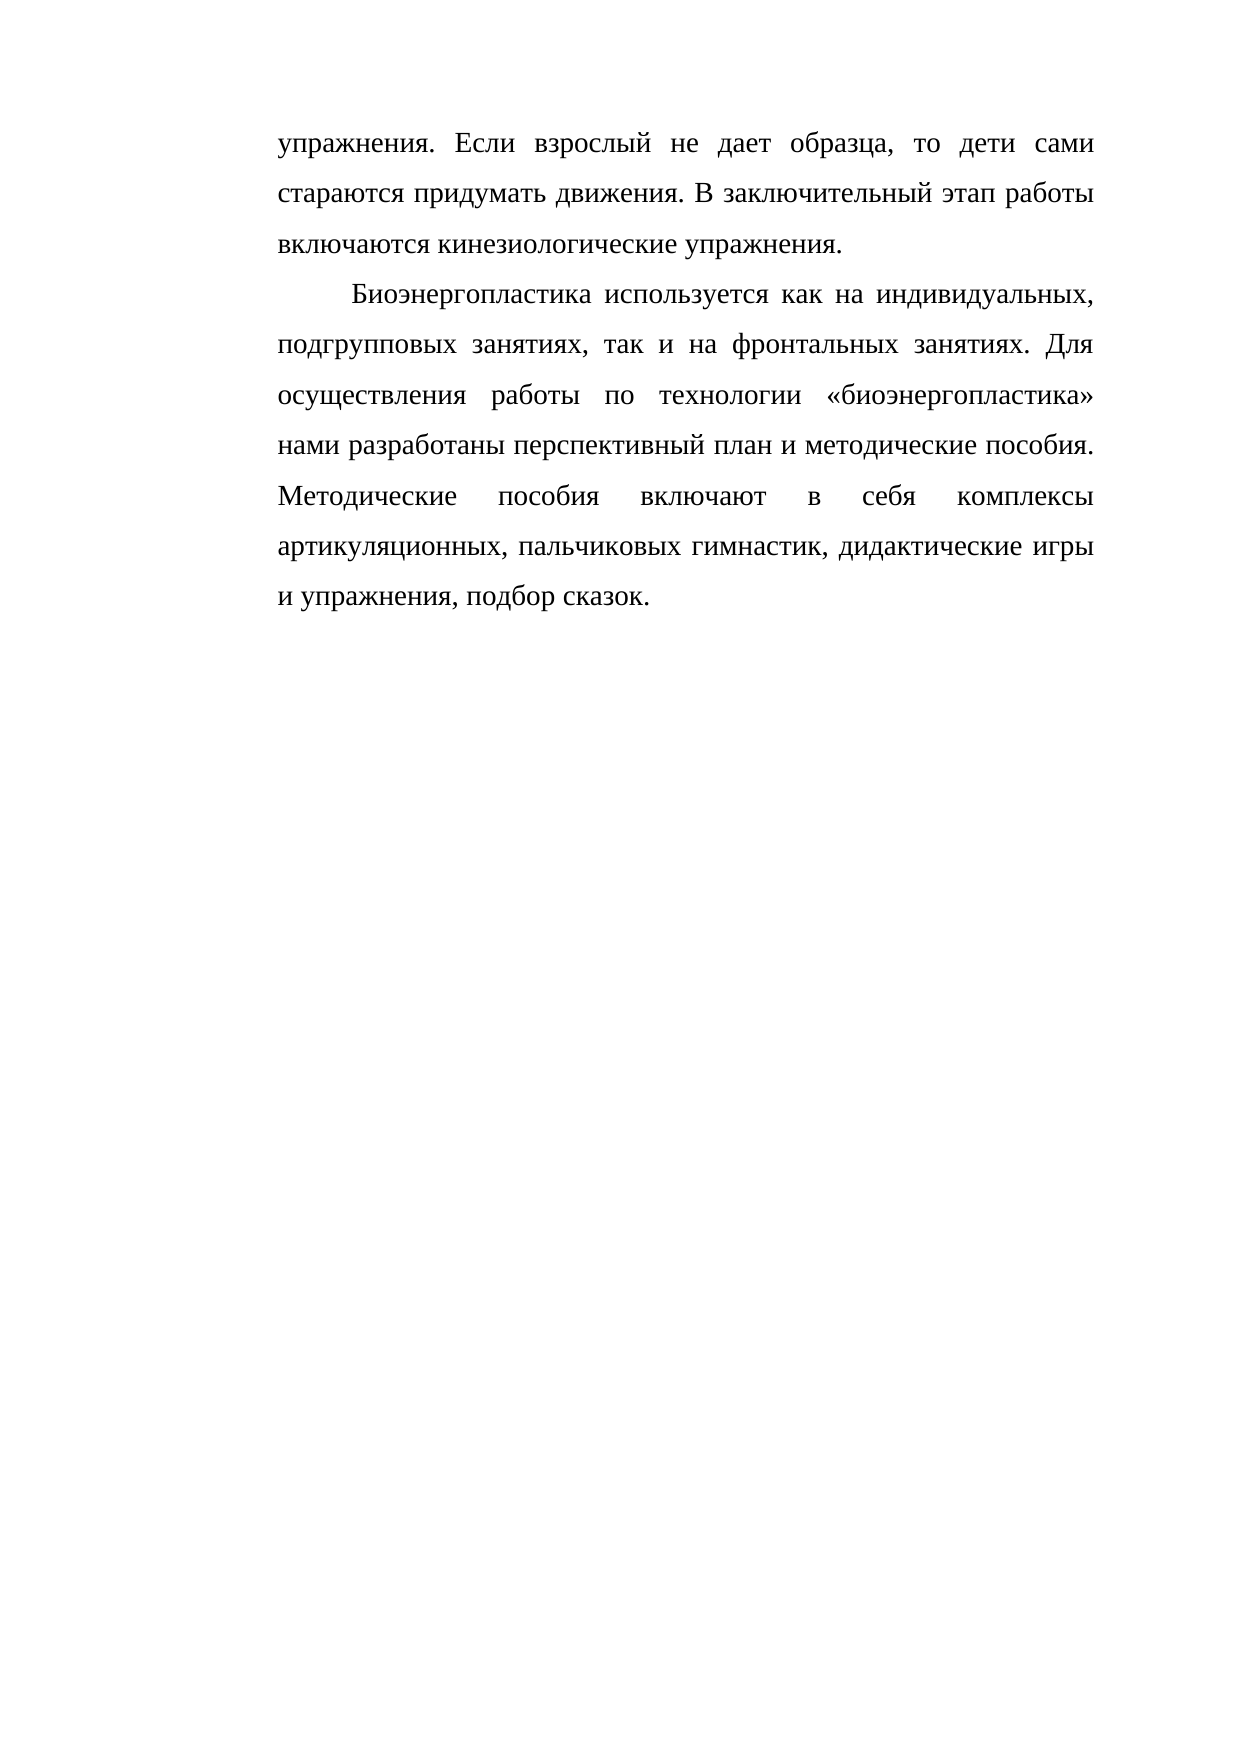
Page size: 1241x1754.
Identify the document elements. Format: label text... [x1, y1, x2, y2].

text Биоэнергопластика используется как на индивидуальных, подгрупповых занятиях, так и на фронтальных занятиях. Для осуществления работы по технологии «биоэнергопластика» нами разработаны перспективный план и методические пособия. Методические пособия включают в себя комплексы артикуляционных, пальчиковых гимнастик, дидактические игры и упражнения, подбор сказок. [277, 276, 1094, 612]
text упражнения. Если взрослый не дает образца, то дети сами стараются придумать движения. В заключительный этап работы включаются кинезиологические упражнения. [277, 125, 1094, 259]
